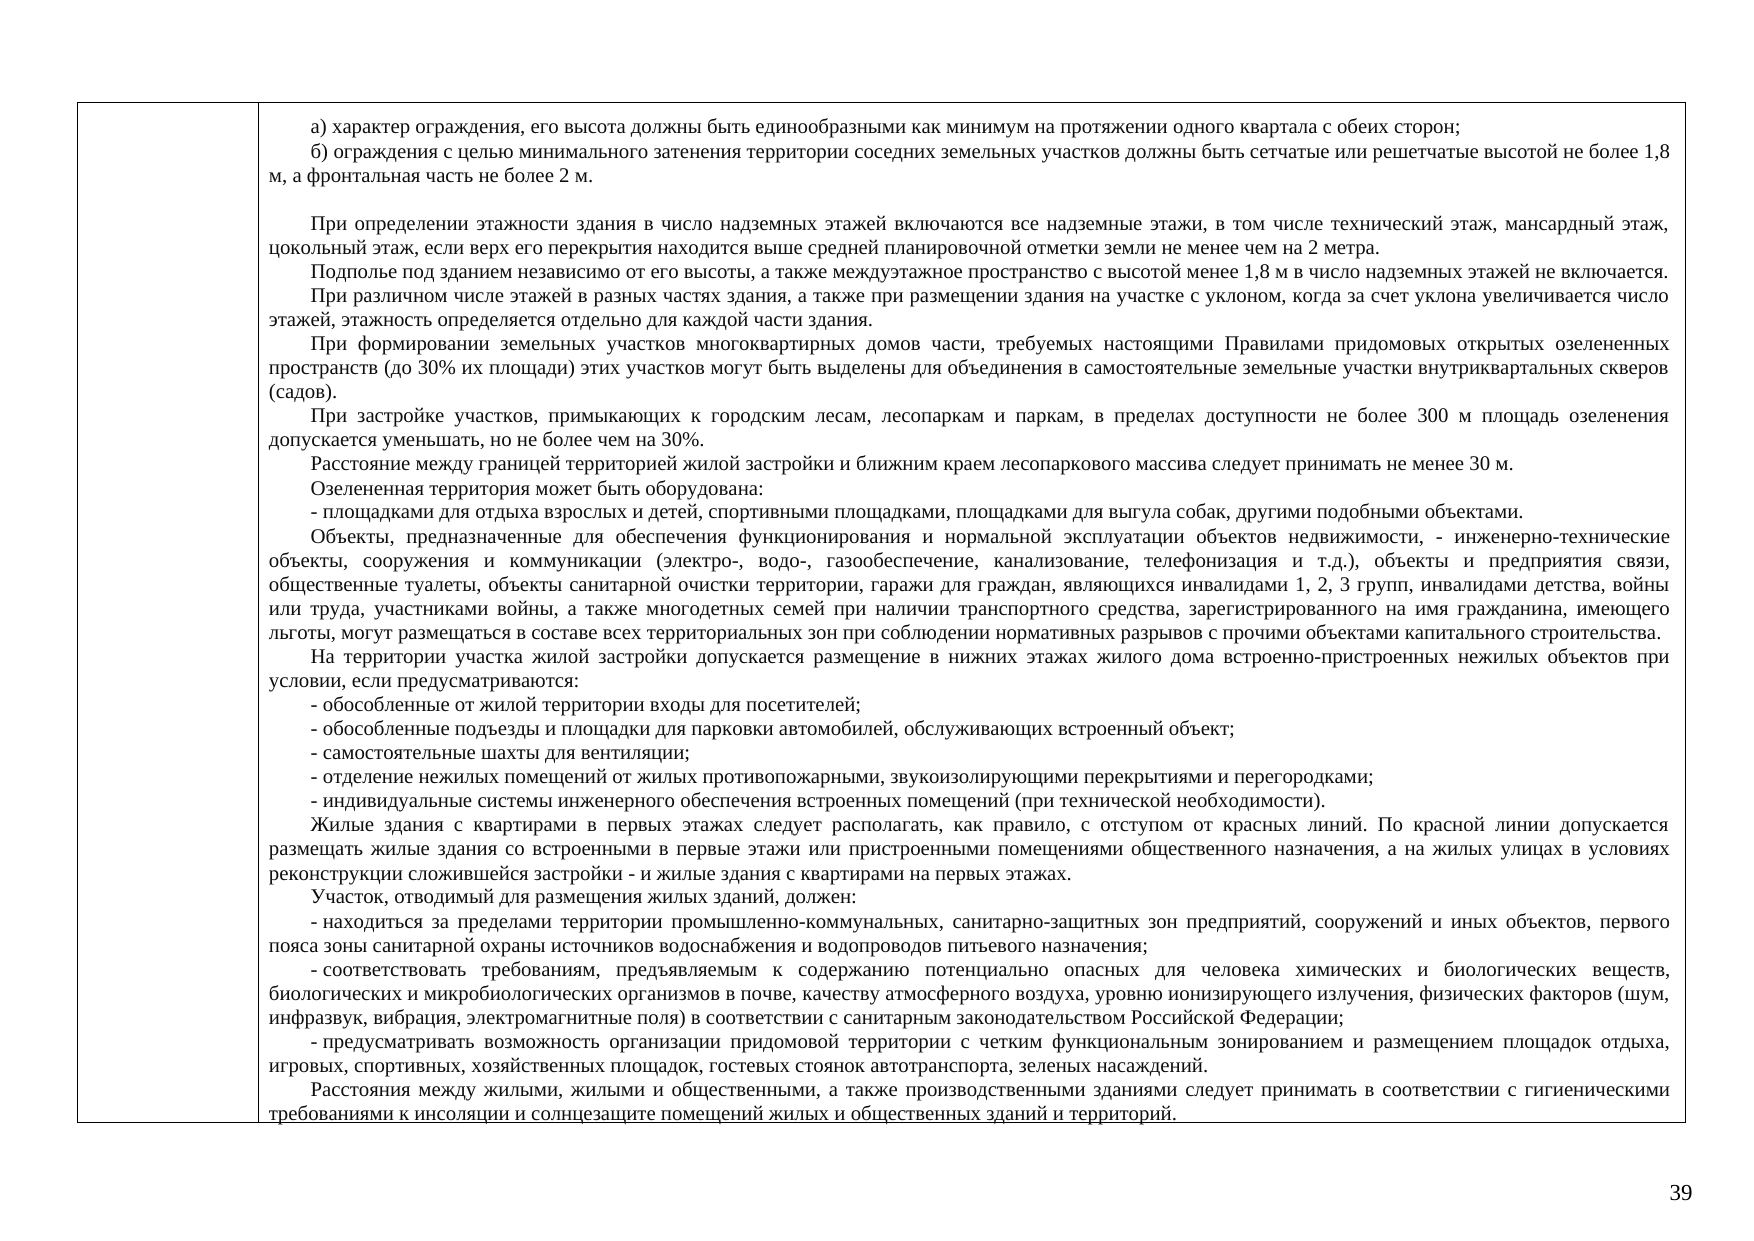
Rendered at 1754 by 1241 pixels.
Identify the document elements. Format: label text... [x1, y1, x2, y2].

table_cell а) характер ограждения, его высота должны быть единообразными как минимум на протяжении одного квартала с обеих сторон; б) ограждения с целью минимального затенения территории соседних земельных участков должны быть сетчатые или решетчатые высотой не более 1,8 м, а фронтальная часть не более 2 м. При определении этажности здания в число надземных этажей включаются все надземные этажи, в том числе технический этаж, мансардный этаж, цокольный этаж, если верх его перекрытия находится выше средней планировочной отметки земли не менее чем на 2 метра. Подполье под зданием независимо от его высоты, а также междуэтажное пространство с высотой менее 1,8 м в число надземных этажей не включается. При различном числе этажей в разных частях здания, а также при размещении здания на участке с уклоном, когда за счет уклона увеличивается число этажей, этажность определяется отдельно для каждой части здания. При формировании земельных участков многоквартирных домов части, требуемых настоящими Правилами придомовых открытых озелененных пространств (до 30% их площади) этих участков могут быть выделены для объединения в самостоятельные земельные участки внутриквартальных скверов (садов). При застройке участков, примыкающих к городским лесам, лесопаркам и паркам, в пределах доступности не более 300 м площадь озеленения допускается уменьшать, но не более чем на 30%. Расстояние между границей территорией жилой застройки и ближним краем лесопаркового массива следует принимать не менее 30 м. Озелененная территория может быть оборудована: - площадками для отдыха взрослых и детей, спортивными площадками, площадками для выгула собак, другими подобными объектами. Объекты, предназначенные для обеспечения функционирования и нормальной эксплуатации объектов недвижимости, - инженерно-технические объекты, сооружения и коммуникации (электро-, водо-, газообеспечение, канализование, телефонизация и т.д.), объекты и предприятия связи, общественные туалеты, объекты санитарной очистки территории, гаражи для граждан, являющихся инвалидами 1, 2, 3 групп, инвалидами детства, войны или труда, участниками войны, а также многодетных семей при наличии транспортного средства, зарегистрированного на имя гражданина, имеющего льготы, могут размещаться в составе всех территориальных зон при соблюдении нормативных разрывов с прочими объектами капитального строительства. На территории участка жилой застройки допускается размещение в нижних этажах жилого дома встроенно-пристроенных нежилых объектов при условии, если предусматриваются: - обособленные от жилой территории входы для посетителей; - обособленные подъезды и площадки для парковки автомобилей, обслуживающих встроенный объект; - самостоятельные шахты для вентиляции; - отделение нежилых помещений от жилых противопожарными, звукоизолирующими перекрытиями и перегородками; - индивидуальные системы инженерного обеспечения встроенных помещений (при технической необходимости). Жилые здания с квартирами в первых этажах следует располагать, как правило, с отступом от красных линий. По красной линии допускается размещать жилые здания со встроенными в первые этажи или пристроенными помещениями общественного назначения, а на жилых улицах в условиях реконструкции сложившейся застройки - и жилые здания с квартирами на первых этажах. Участок, отводимый для размещения жилых зданий, должен: - находиться за пределами территории промышленно-коммунальных, санитарно-защитных зон предприятий, сооружений и иных объектов, первого пояса зоны санитарной охраны источников водоснабжения и водопроводов питьевого назначения; - соответствовать требованиям, предъявляемым к содержанию потенциально опасных для человека химических и биологических веществ, биологических и микробиологических организмов в почве, качеству атмосферного воздуха, уровню ионизирующего излучения, физических факторов (шум, инфразвук, вибрация, электромагнитные поля) в соответствии с санитарным законодательством Российской Федерации; - предусматривать возможность организации придомовой территории с четким функциональным зонированием и размещением площадок отдыха, игровых, спортивных, хозяйственных площадок, гостевых стоянок автотранспорта, зеленых насаждений. Расстояния между жилыми, жилыми и общественными, а также производственными зданиями следует принимать в соответствии с гигиеническими требованиями к инсоляции и солнцезащите помещений жилых и общественных зданий и территорий. [259, 103, 1685, 1122]
table_cell [78, 103, 258, 1122]
